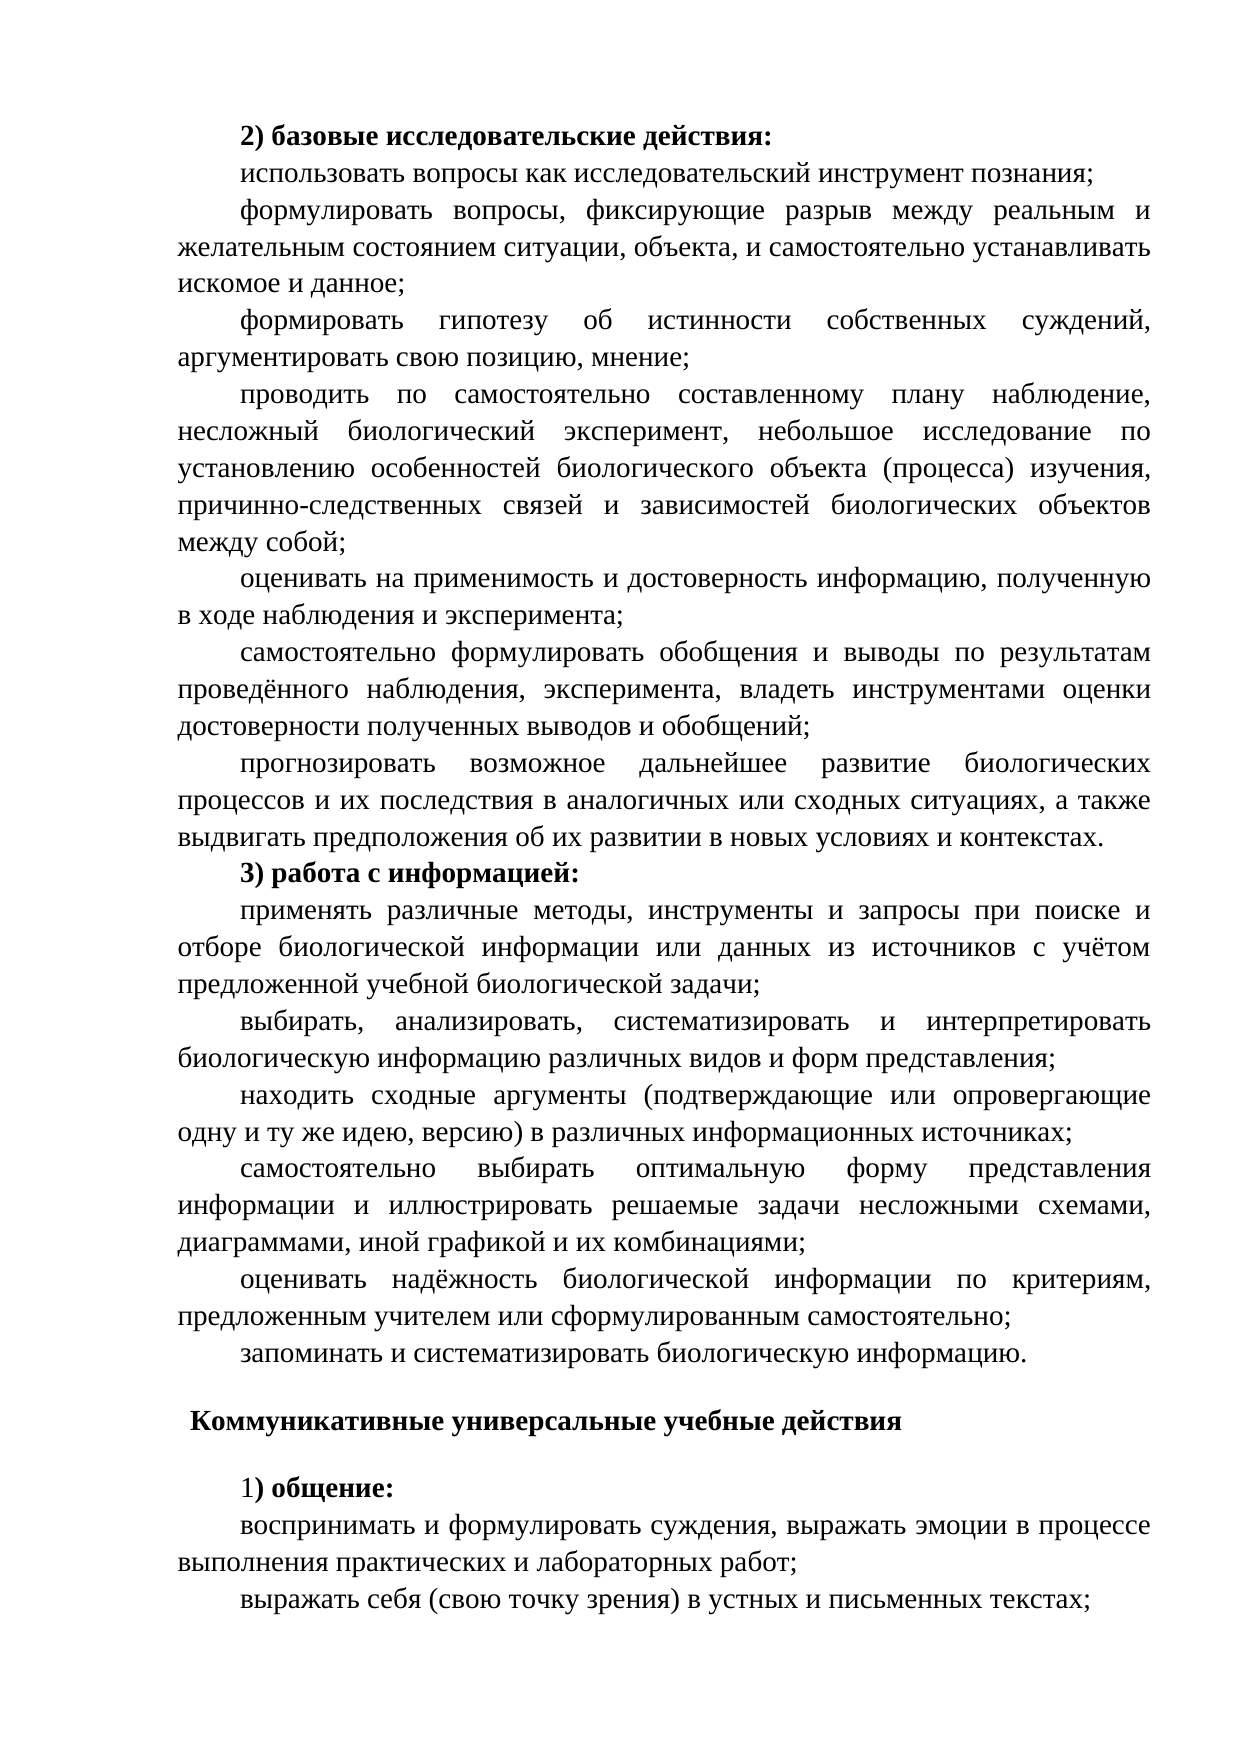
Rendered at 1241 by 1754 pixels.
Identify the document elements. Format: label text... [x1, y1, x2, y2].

text выбирать, анализировать, систематизировать и интерпретировать биологическую информацию различных видов и форм представления; [177, 1003, 1152, 1073]
text использовать вопросы как исследовательский инструмент познания; [177, 155, 1152, 188]
text проводить по самостоятельно составленному плану наблюдение, несложный биологический эксперимент, небольшое исследование по установлению особенностей биологического объекта (процесса) изучения, причинно-следственных связей и зависимостей биологических объектов между собой; [177, 376, 1152, 557]
text выражать себя (свою точку зрения) в устных и письменных текстах; [177, 1581, 1152, 1614]
text запоминать и систематизировать биологическую информацию. [177, 1335, 1152, 1368]
text применять различные методы, инструменты и запросы при поиске и отборе биологической информации или данных из источников с учётом предложенной учебной биологической задачи; [177, 892, 1152, 1000]
text Коммуникативные универсальные учебные действия [190, 1403, 1152, 1436]
text 3) работа с информацией: [177, 856, 1152, 889]
text оценивать на применимость и достоверность информацию, полученную в ходе наблюдения и эксперимента; [177, 561, 1152, 631]
text 2) базовые исследовательские действия: [177, 118, 1152, 152]
text самостоятельно выбирать оптимальную форму представления информации и иллюстрировать решаемые задачи несложными схемами, диаграммами, иной графикой и их комбинациями; [177, 1151, 1152, 1258]
text воспринимать и формулировать суждения, выражать эмоции в процессе выполнения практических и лабораторных работ; [177, 1507, 1152, 1577]
text формировать гипотезу об истинности собственных суждений, аргументировать свою позицию, мнение; [177, 302, 1152, 373]
text прогнозировать возможное дальнейшее развитие биологических процессов и их последствия в аналогичных или сходных ситуациях, а также выдвигать предположения об их развитии в новых условиях и контекстах. [177, 745, 1152, 852]
text формулировать вопросы, фиксирующие разрыв между реальным и желательным состоянием ситуации, объекта, и самостоятельно устанавливать искомое и данное; [177, 192, 1152, 299]
text находить сходные аргументы (подтверждающие или опровергающие одну и ту же идею, версию) в различных информационных источниках; [177, 1077, 1152, 1147]
text самостоятельно формулировать обобщения и выводы по результатам проведённого наблюдения, эксперимента, владеть инструментами оценки достоверности полученных выводов и обобщений; [177, 634, 1152, 742]
text оценивать надёжность биологической информации по критериям, предложенным учителем или сформулированным самостоятельно; [177, 1261, 1152, 1332]
text 1) общение: [177, 1470, 1152, 1504]
